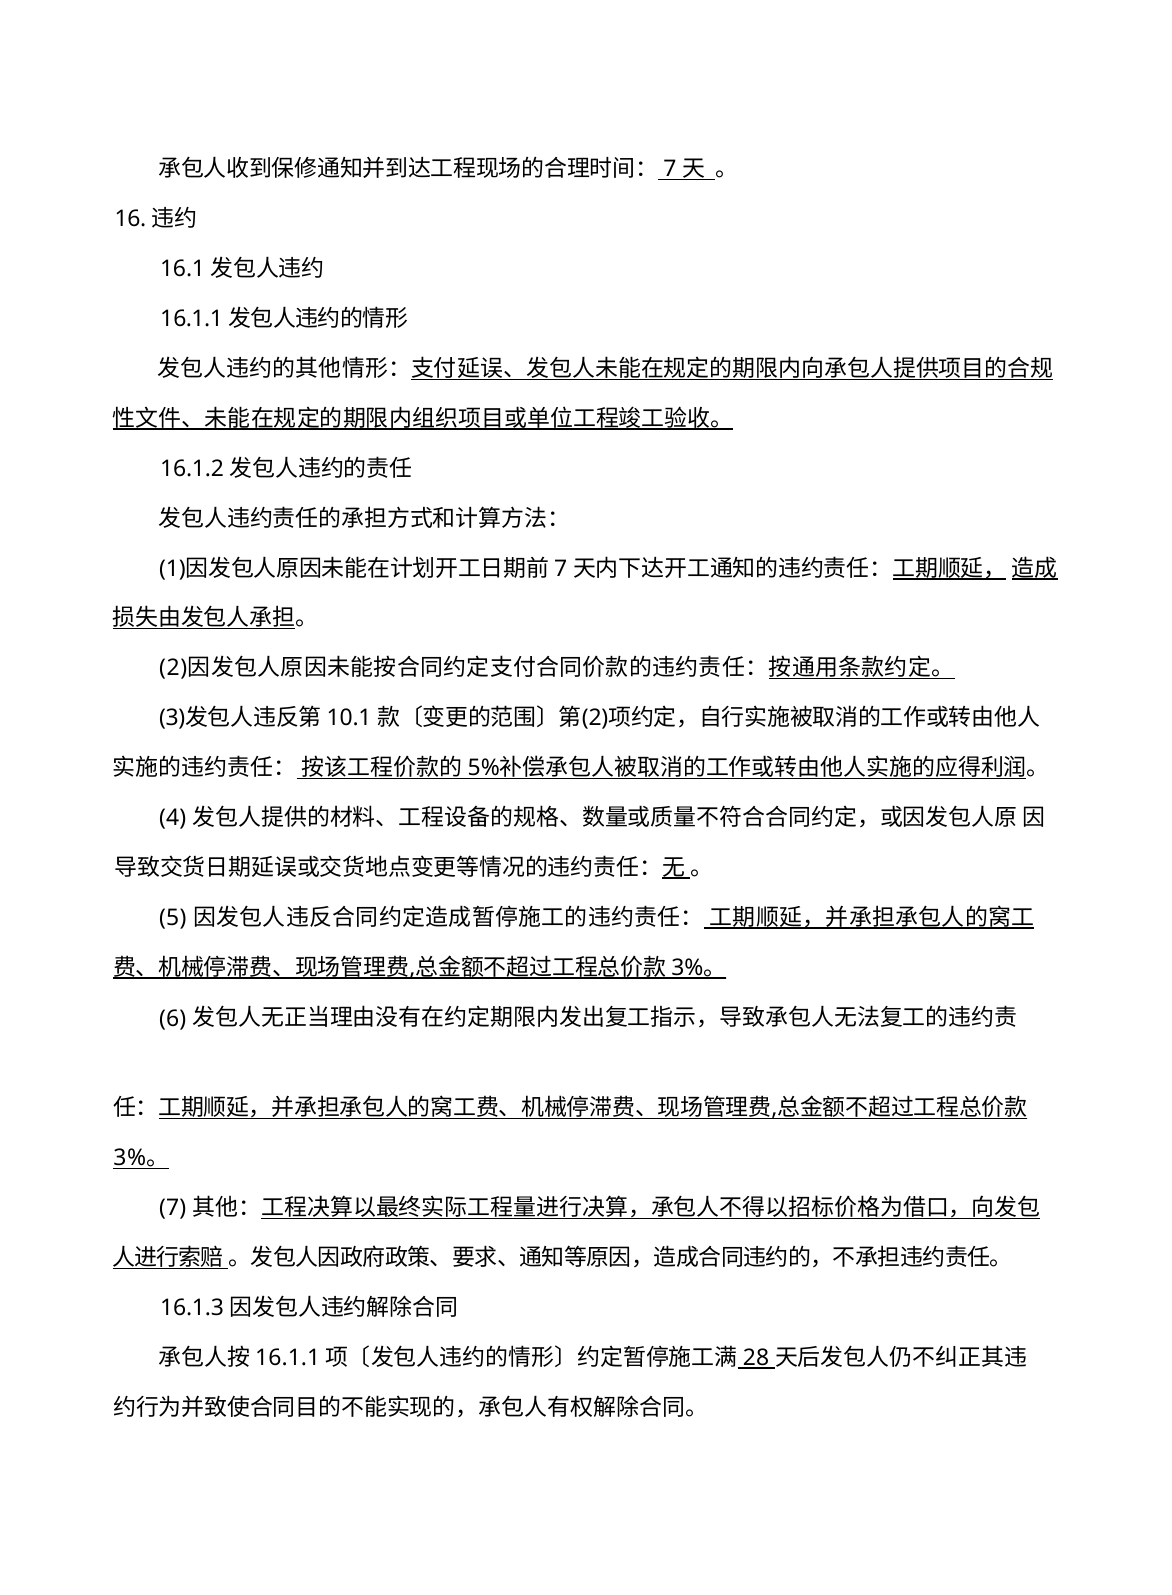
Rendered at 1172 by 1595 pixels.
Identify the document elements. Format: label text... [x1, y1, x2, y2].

text 承包人收到保修通知并到达工程现场的合理时间： 7 天 。 [158, 150, 1059, 183]
text 任：工期顺延，并承担承包人的窝工费、机械停滞费、现场管理费,总金额不超过工程总价款3%。 [113, 1089, 1059, 1172]
text 发包人违约的其他情形：支付延误、发包人未能在规定的期限内向承包人提供项目的合规性文件、未能在规定的期限内组织项目或单位工程竣工验收。 [113, 350, 1055, 433]
text 发包人违约责任的承担方式和计算方法： [159, 499, 1059, 533]
text 16. 违约 [114, 200, 1059, 233]
text (3)发包人违反第 10.1 款〔变更的范围〕第(2)项约定，自行实施被取消的工作或转由他人实施的违约责任： 按该工程价款的 5%补偿承包人被取消的工作或转由他人实施的应得利润。 [113, 699, 1055, 782]
text (2)因发包人原因未能按合同约定支付合同价款的违约责任：按通用条款约定。 [159, 649, 1059, 682]
text (4) 发包人提供的材料、工程设备的规格、数量或质量不符合合同约定，或因发包人原 因导致交货日期延误或交货地点变更等情况的违约责任：无 。 [114, 799, 1055, 882]
text (6) 发包人无正当理由没有在约定期限内发出复工指示，导致承包人无法复工的违约责 [159, 998, 1059, 1059]
text 16.1.3 因发包人违约解除合同 [160, 1289, 1059, 1322]
text (5) 因发包人违反合同约定造成暂停施工的违约责任： 工期顺延，并承担承包人的窝工费、机械停滞费、现场管理费,总金额不超过工程总价款 3%。 [113, 899, 1055, 982]
text (7) 其他：工程决算以最终实际工程量进行决算，承包人不得以招标价格为借口，向发包人进行索赔 。发包人因政府政策、要求、通知等原因，造成合同违约的，不承担违约责任。 [112, 1189, 1059, 1272]
text (1)因发包人原因未能在计划开工日期前 7 天内下达开工通知的违约责任：工期顺延， 造成损失由发包人承担。 [112, 549, 1059, 632]
text 16.1.2 发包人违约的责任 [160, 449, 1059, 483]
text 16.1.1 发包人违约的情形 [160, 300, 1059, 333]
text 承包人按16.1.1项〔发包人违约的情形〕约定暂停施工满 28 天后发包人仍不纠正其违 约行为并致使合同目的不能实现的，承包人有权解除合同。 [113, 1339, 1051, 1422]
text 16.1 发包人违约 [160, 250, 1059, 283]
